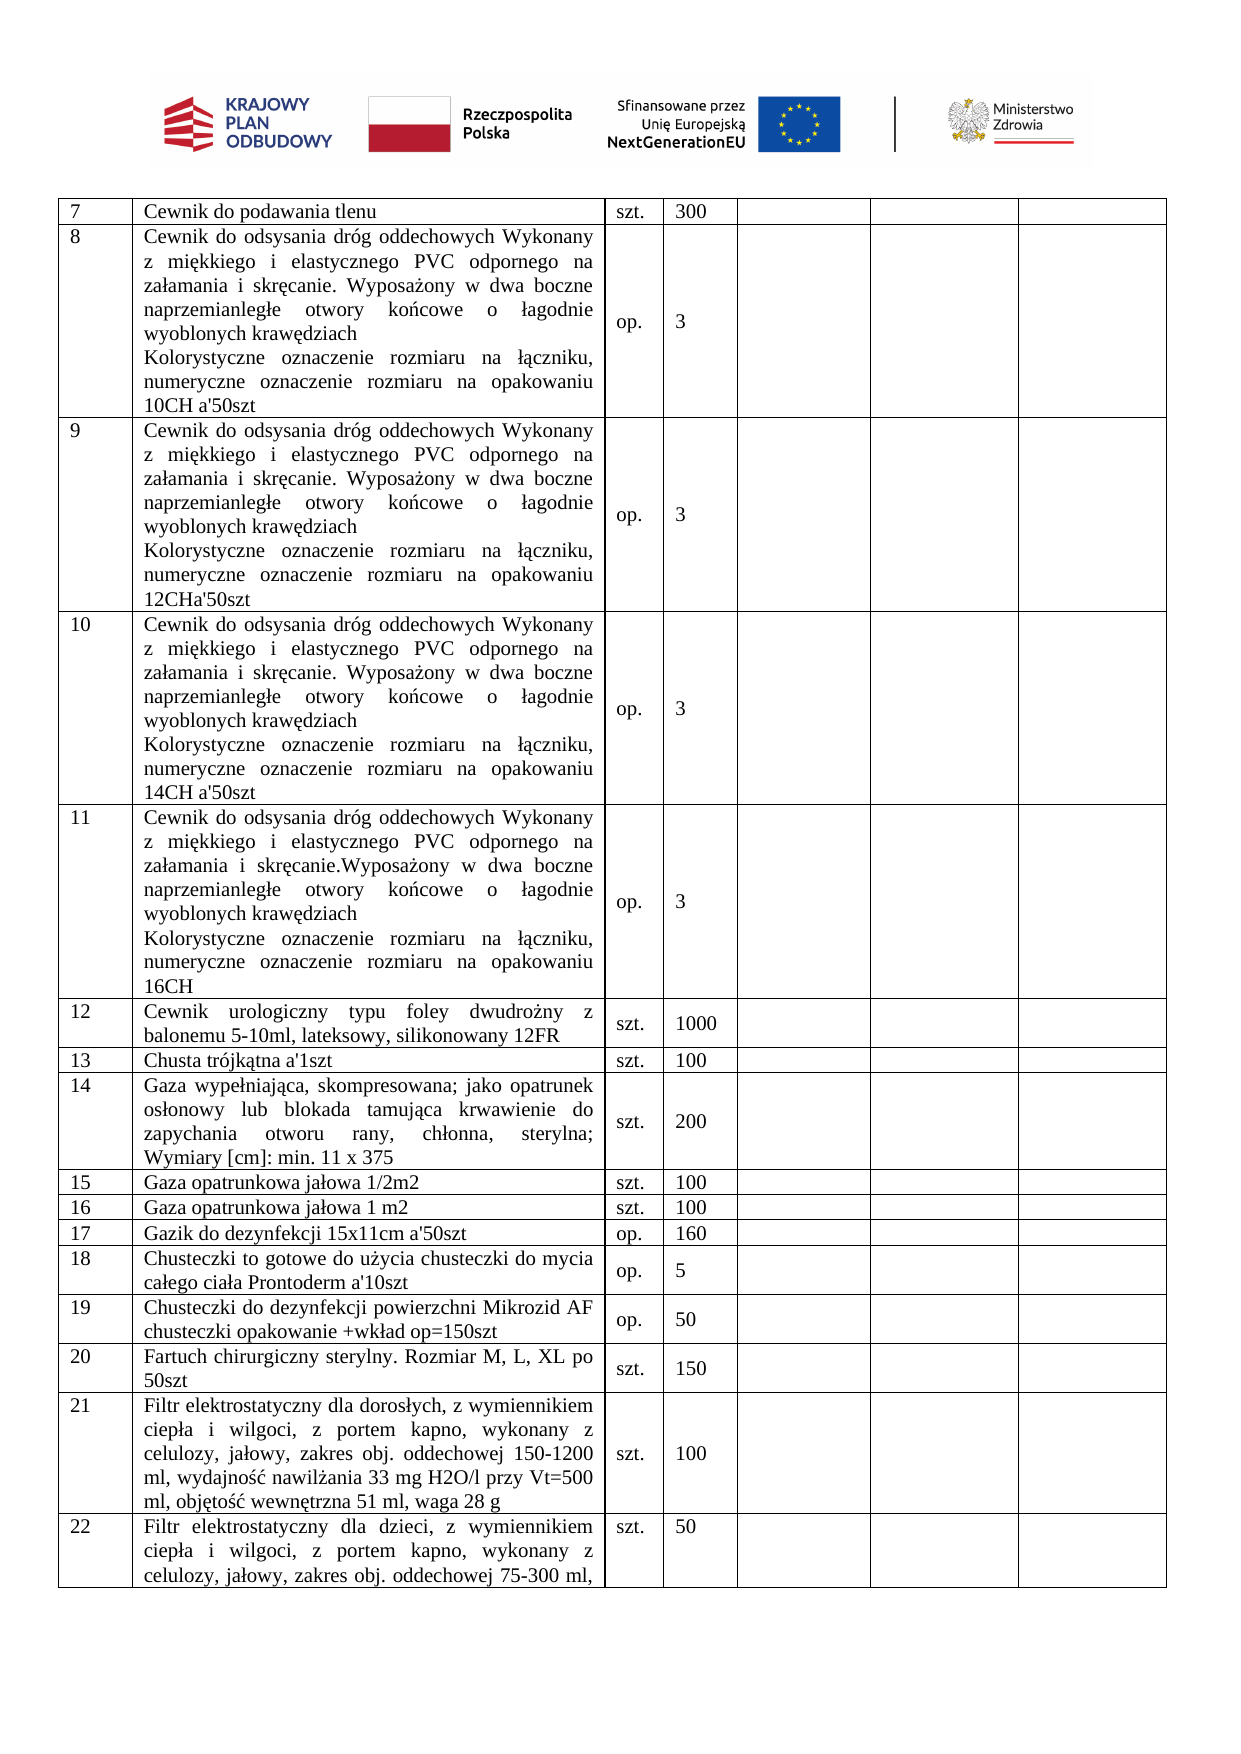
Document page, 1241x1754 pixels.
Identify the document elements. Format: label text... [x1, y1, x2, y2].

table_cell [738, 418, 870, 611]
table_cell 14 [59, 1073, 132, 1169]
table_cell Chusteczki to gotowe do użycia chusteczki do mycia całego ciała Prontoderm a'10szt [133, 1246, 604, 1294]
table_cell [738, 999, 870, 1047]
table_cell [738, 1246, 870, 1294]
picture [147, 73, 1093, 169]
table_cell [871, 999, 1018, 1047]
table_cell 100 [664, 1195, 737, 1219]
table_cell 50 [664, 1514, 737, 1587]
table_cell [871, 1195, 1018, 1219]
table_cell 5 [664, 1246, 737, 1294]
table_cell [1019, 612, 1166, 804]
table_cell [871, 805, 1018, 998]
table_cell Cewnik do odsysania dróg oddechowych Wykonany z miękkiego i elastycznego PVC odpornego na załamania i skręcanie. Wyposażony w dwa boczne naprzemianległe otwory końcowe o łagodnie wyoblonych krawędziach Kolorystyczne oznaczenie rozmiaru na łączniku, numeryczne oznaczenie rozmiaru na opakowaniu 10CH a'50szt [133, 225, 604, 417]
table_cell szt. [606, 1514, 663, 1587]
table_cell [871, 199, 1018, 223]
table_cell [1019, 1073, 1166, 1169]
table_cell op. [606, 1295, 663, 1343]
table_cell szt. [606, 199, 663, 223]
table_cell Cewnik do odsysania dróg oddechowych Wykonany z miękkiego i elastycznego PVC odpornego na załamania i skręcanie. Wyposażony w dwa boczne naprzemianległe otwory końcowe o łagodnie wyoblonych krawędziach Kolorystyczne oznaczenie rozmiaru na łączniku, numeryczne oznaczenie rozmiaru na opakowaniu 12CHa'50szt [133, 418, 604, 611]
table_cell [738, 1514, 870, 1587]
table_cell [1019, 225, 1166, 417]
table_cell 18 [59, 1246, 132, 1294]
table_cell 19 [59, 1295, 132, 1343]
table_cell Cewnik do odsysania dróg oddechowych Wykonany z miękkiego i elastycznego PVC odpornego na załamania i skręcanie.Wyposażony w dwa boczne naprzemianległe otwory końcowe o łagodnie wyoblonych krawędziach Kolorystyczne oznaczenie rozmiaru na łączniku, numeryczne oznaczenie rozmiaru na opakowaniu 16CH [133, 805, 604, 998]
table_cell 100 [664, 1393, 737, 1513]
table_cell [738, 1344, 870, 1392]
table_cell Fartuch chirurgiczny sterylny. Rozmiar M, L, XL po 50szt [133, 1344, 604, 1392]
table_cell op. [606, 805, 663, 998]
table_cell szt. [606, 1344, 663, 1392]
table_cell 17 [59, 1220, 132, 1244]
table_cell Cewnik urologiczny typu foley dwudrożny z balonemu 5-10ml, lateksowy, silikonowany 12FR [133, 999, 604, 1047]
table_cell 9 [59, 418, 132, 611]
table_cell [871, 1393, 1018, 1513]
table_cell op. [606, 418, 663, 611]
table_cell op. [606, 225, 663, 417]
table_cell Gazik do dezynfekcji 15x11cm a'50szt [133, 1220, 604, 1244]
table_cell 7 [59, 199, 132, 223]
table_cell 300 [664, 199, 737, 223]
table_cell 12 [59, 999, 132, 1047]
table_cell Cewnik do podawania tlenu [133, 199, 604, 223]
table_cell [1019, 1246, 1166, 1294]
table_cell [871, 612, 1018, 804]
table_cell 16 [59, 1195, 132, 1219]
table_cell [738, 1393, 870, 1513]
table_cell [1019, 1220, 1166, 1244]
table_cell [738, 1195, 870, 1219]
table_cell [871, 418, 1018, 611]
table_cell [1019, 805, 1166, 998]
table_cell 100 [664, 1170, 737, 1194]
table_cell [1019, 1048, 1166, 1072]
table_cell 160 [664, 1220, 737, 1244]
table_cell 100 [664, 1048, 737, 1072]
table_cell 50 [664, 1295, 737, 1343]
table_cell szt. [606, 1195, 663, 1219]
table_cell 13 [59, 1048, 132, 1072]
table_cell [871, 1344, 1018, 1392]
table_cell [871, 225, 1018, 417]
table_cell [738, 199, 870, 223]
table_cell szt. [606, 1073, 663, 1169]
table_cell [738, 1048, 870, 1072]
table_cell Gaza wypełniająca, skompresowana; jako opatrunek osłonowy lub blokada tamująca krwawienie do zapychania otworu rany, chłonna, sterylna; Wymiary [cm]: min. 11 x 375 [133, 1073, 604, 1169]
table_cell 200 [664, 1073, 737, 1169]
table_cell 3 [664, 805, 737, 998]
table_cell [738, 225, 870, 417]
table_cell [871, 1170, 1018, 1194]
table_cell Gaza opatrunkowa jałowa 1/2m2 [133, 1170, 604, 1194]
table_cell [871, 1295, 1018, 1343]
table_cell [738, 805, 870, 998]
table_cell 20 [59, 1344, 132, 1392]
table_cell szt. [606, 1393, 663, 1513]
table_cell Cewnik do odsysania dróg oddechowych Wykonany z miękkiego i elastycznego PVC odpornego na załamania i skręcanie. Wyposażony w dwa boczne naprzemianległe otwory końcowe o łagodnie wyoblonych krawędziach Kolorystyczne oznaczenie rozmiaru na łączniku, numeryczne oznaczenie rozmiaru na opakowaniu 14CH a'50szt [133, 612, 604, 804]
table_cell [1019, 1514, 1166, 1587]
table_cell 3 [664, 612, 737, 804]
table_cell op. [606, 1246, 663, 1294]
table_cell 1000 [664, 999, 737, 1047]
table_cell [738, 1170, 870, 1194]
table_cell [1019, 199, 1166, 223]
table_cell [1019, 999, 1166, 1047]
table_cell 8 [59, 225, 132, 417]
table_cell [1019, 1195, 1166, 1219]
table_cell [1019, 418, 1166, 611]
table_cell [871, 1048, 1018, 1072]
table_cell [1019, 1393, 1166, 1513]
table_cell [738, 1073, 870, 1169]
table_cell [871, 1246, 1018, 1294]
table_cell 150 [664, 1344, 737, 1392]
table_cell 15 [59, 1170, 132, 1194]
table_cell Chusta trójkątna a'1szt [133, 1048, 604, 1072]
table_cell [1019, 1170, 1166, 1194]
table_cell 3 [664, 418, 737, 611]
table_cell [871, 1220, 1018, 1244]
table_cell szt. [606, 1048, 663, 1072]
table_cell 22 [59, 1514, 132, 1587]
table_cell [738, 612, 870, 804]
table_cell 21 [59, 1393, 132, 1513]
table_cell [871, 1073, 1018, 1169]
table_cell Filtr elektrostatyczny dla dorosłych, z wymiennikiem ciepła i wilgoci, z portem kapno, wykonany z celulozy, jałowy, zakres obj. oddechowej 150-1200 ml, wydajność nawilżania 33 mg H2O/l przy Vt=500 ml, objętość wewnętrzna 51 ml, waga 28 g [133, 1393, 604, 1513]
table_cell 3 [664, 225, 737, 417]
table_cell [738, 1295, 870, 1343]
table_cell 10 [59, 612, 132, 804]
table_cell szt. [606, 1170, 663, 1194]
table_cell 11 [59, 805, 132, 998]
table_cell szt. [606, 999, 663, 1047]
table_cell [738, 1220, 870, 1244]
table_cell op. [606, 1220, 663, 1244]
table_cell Gaza opatrunkowa jałowa 1 m2 [133, 1195, 604, 1219]
table_cell [1019, 1344, 1166, 1392]
table_cell [1019, 1295, 1166, 1343]
table_cell Chusteczki do dezynfekcji powierzchni Mikrozid AF chusteczki opakowanie +wkład op=150szt [133, 1295, 604, 1343]
table_cell [871, 1514, 1018, 1587]
table_cell op. [606, 612, 663, 804]
